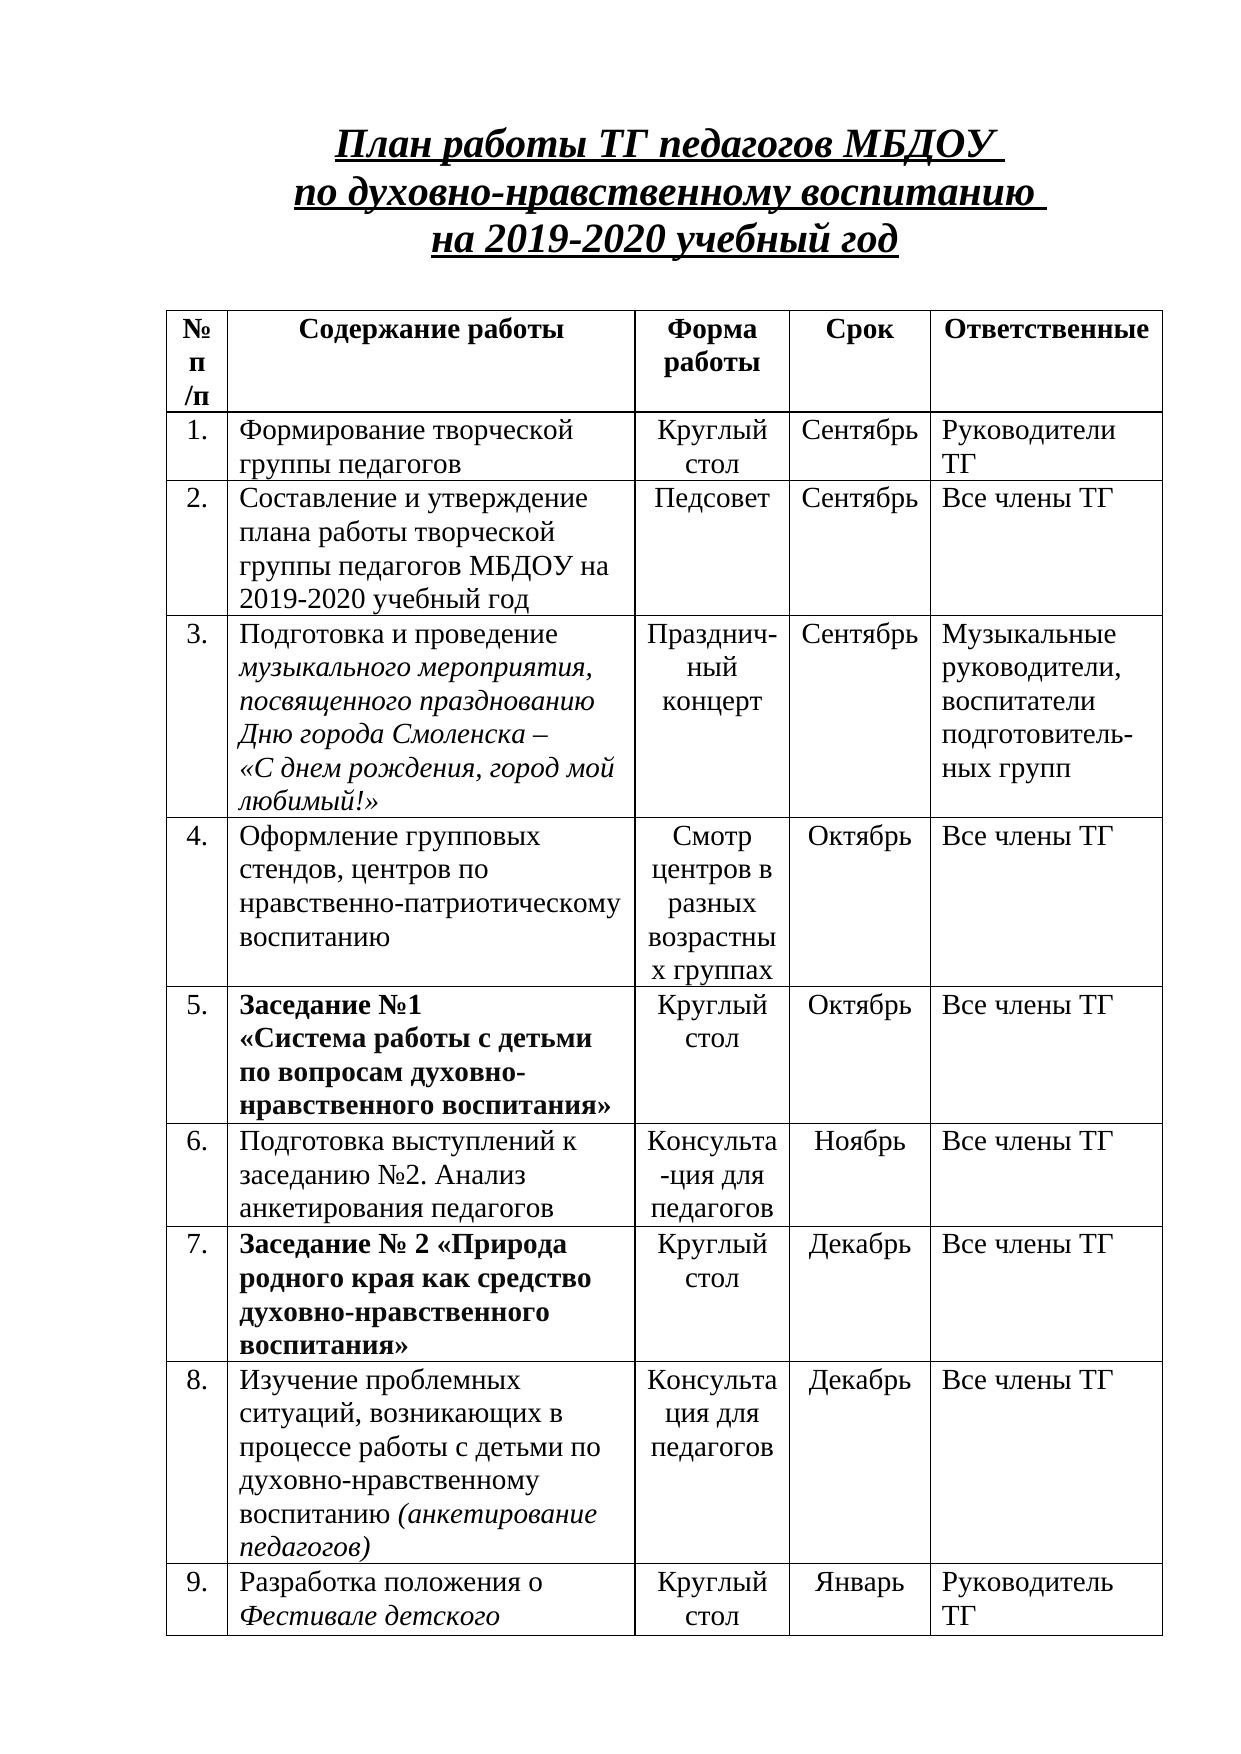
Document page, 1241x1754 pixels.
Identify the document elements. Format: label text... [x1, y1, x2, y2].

text на 2019-2020 учебный год [177, 214, 1152, 262]
table_cell 3. [167, 616, 227, 817]
table_cell Все члены ТГ [931, 818, 1162, 986]
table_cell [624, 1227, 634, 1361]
table_cell Педсовет [636, 481, 789, 615]
table_cell Все члены ТГ [931, 987, 1162, 1122]
table_header Ответственные [931, 311, 1162, 411]
table_cell Заседание №1 «Система работы с детьми по вопросам духовно-нравственного воспитания» [228, 987, 634, 1122]
table_cell Музыкальные руководители, воспитатели подготовитель-ных групп [931, 616, 1162, 817]
table_cell 1. [167, 413, 227, 479]
table_cell Консульта-ция для педагогов [636, 1124, 789, 1226]
table_cell Круглый стол [636, 413, 789, 479]
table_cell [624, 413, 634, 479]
table_cell Подготовка выступлений к заседанию №2. Анализ анкетирования педагогов [228, 1124, 634, 1226]
table_cell Круглый стол [636, 987, 789, 1122]
table_cell Все члены ТГ [931, 1227, 1162, 1361]
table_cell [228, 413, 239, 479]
table_cell Сентябрь [790, 413, 930, 479]
table_cell Декабрь [790, 1227, 930, 1361]
table_cell 2. [167, 481, 227, 615]
table_cell Консультация для педагогов [636, 1362, 789, 1563]
table_cell Все члены ТГ [931, 1124, 1162, 1226]
table_cell 4. [167, 818, 227, 986]
table_cell Ноябрь [790, 1124, 930, 1226]
table_cell 8. [167, 1362, 227, 1563]
table_header № п/п [167, 311, 227, 411]
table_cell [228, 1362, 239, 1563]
table_cell Руководитель ТГ [931, 1564, 1162, 1635]
table_cell Составление и утверждение плана работы творческой группы педагогов МБДОУ на 2019-2020 учебный год [228, 481, 634, 615]
text по духовно-нравственному воспитанию [177, 166, 1152, 214]
table_cell Октябрь [790, 987, 930, 1122]
table_cell Все члены ТГ [931, 481, 1162, 615]
table_cell 9. [167, 1564, 227, 1635]
table_cell Сентябрь [790, 616, 930, 817]
table_cell 7. [167, 1227, 227, 1361]
table_cell Круглый стол [636, 1564, 789, 1635]
table_cell Сентябрь [790, 481, 930, 615]
table_cell Оформление групповых стендов, центров по нравственно-патриотическому воспитанию [228, 818, 634, 986]
table_cell Декабрь [790, 1362, 930, 1563]
table_cell Разработка положения о Фестивале детского творчества дошкольников «БЛАГО ДАРЮ» [228, 1564, 634, 1635]
table_header Форма работы [636, 311, 789, 411]
table_cell Круглый стол [636, 1227, 789, 1361]
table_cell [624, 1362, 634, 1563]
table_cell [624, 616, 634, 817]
text План работы ТГ педагогов МБДОУ [177, 118, 1152, 166]
table_cell Смотр центров в разных возрастных группах [636, 818, 789, 986]
table_cell 6. [167, 1124, 227, 1226]
table_cell Январь [790, 1564, 930, 1635]
table_header Срок [790, 311, 930, 411]
table_cell Все члены ТГ [931, 1362, 1162, 1563]
table_header Содержание работы [228, 311, 634, 411]
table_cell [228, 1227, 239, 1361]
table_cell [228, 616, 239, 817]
table_cell Празднич-ный концерт [636, 616, 789, 817]
table_cell 5. [167, 987, 227, 1122]
table_cell Руководители ТГ [931, 413, 1162, 479]
table_cell Октябрь [790, 818, 930, 986]
